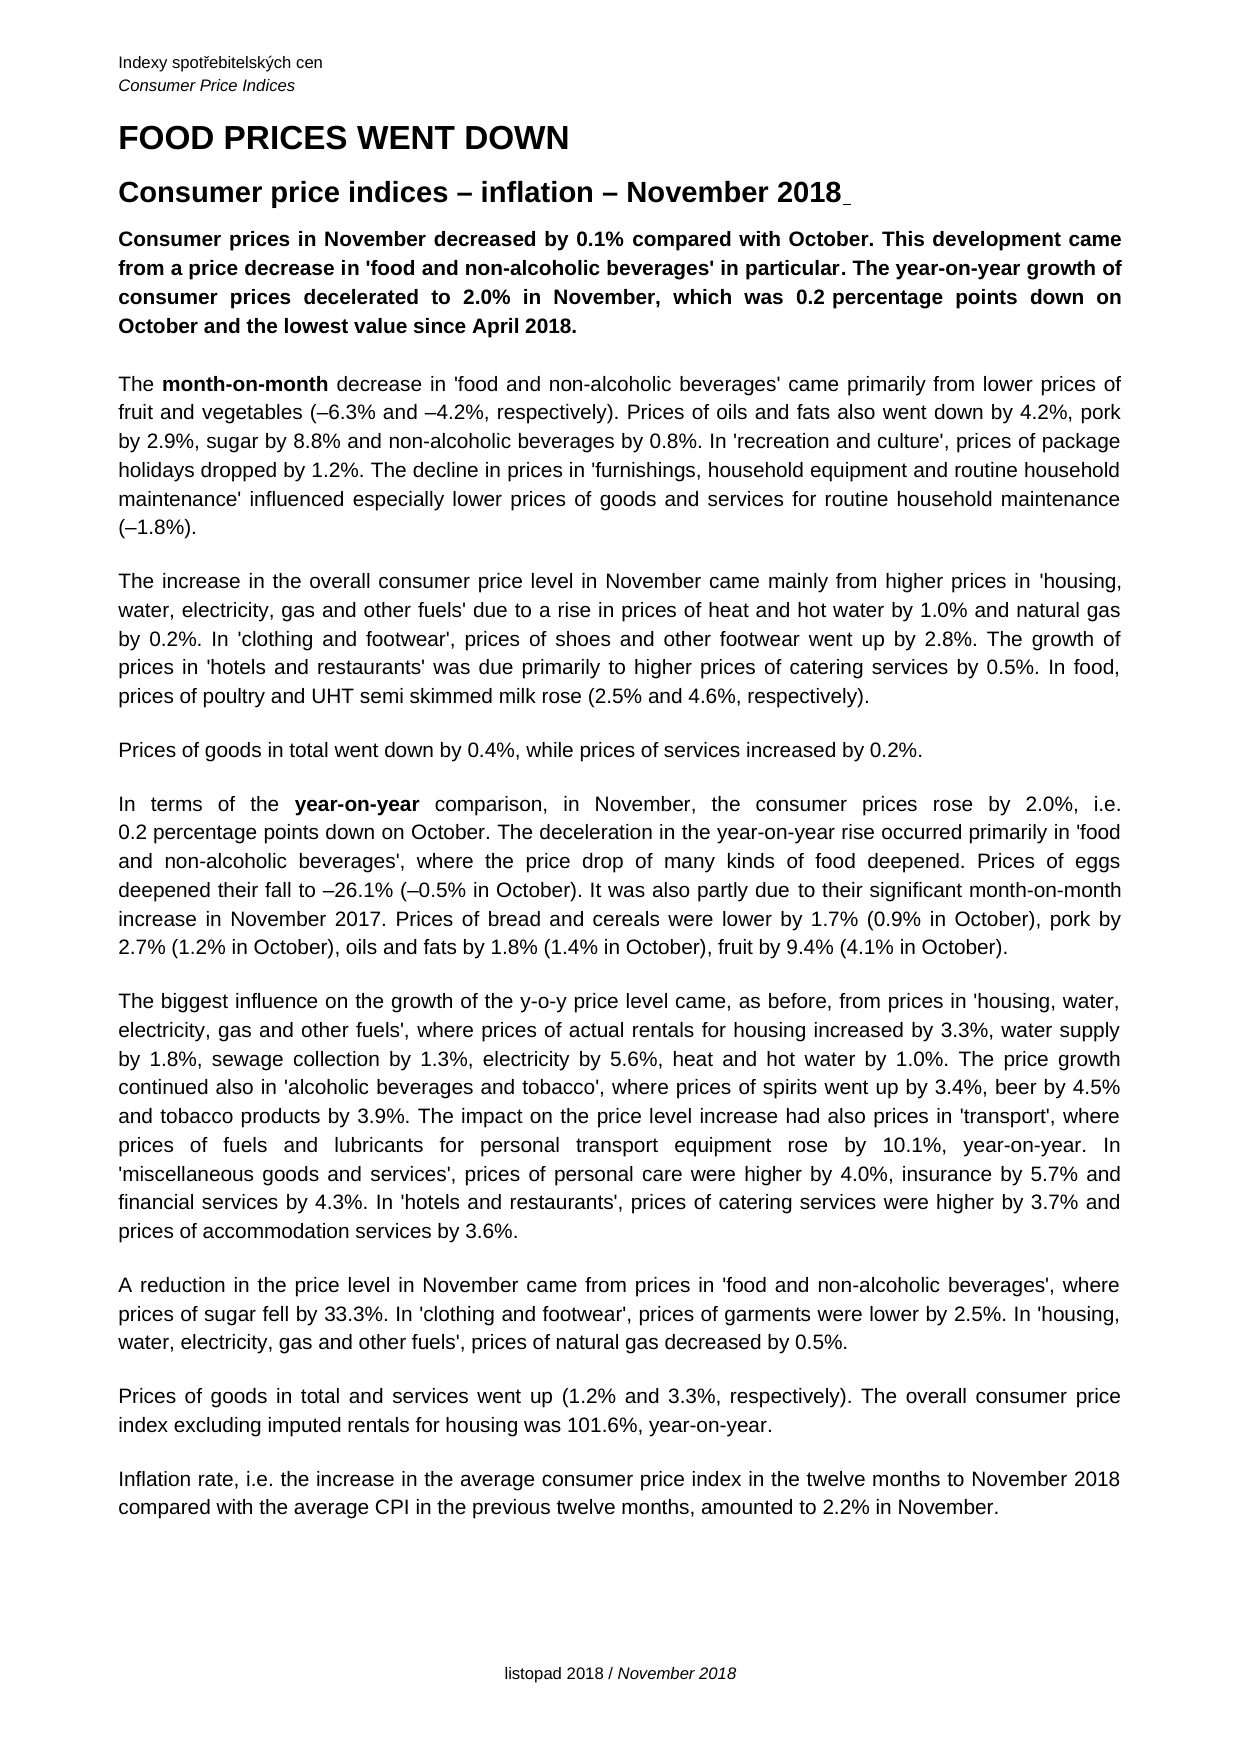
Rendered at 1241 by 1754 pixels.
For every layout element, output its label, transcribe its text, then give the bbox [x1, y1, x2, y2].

text Prices of goods in total and services went up (1.2% and 3.3%, respectively). The overall consumer price index excluding imputed rentals for housing was 101.6%, year-on-year. [118, 1384, 1122, 1437]
text The increase in the overall consumer price level in November came mainly from higher prices in 'housing, water, electricity, gas and other fuels' due to a rise in prices of heat and hot water by 1.0% and natural gas by 0.2%. In 'clothing and footwear', prices of shoes and other footwear went up by 2.8%. The growth of prices in 'hotels and restaurants' was due primarily to higher prices of catering services by 0.5%. In food, prices of poultry and UHT semi skimmed milk rose (2.5% and 4.6%, respectively). [118, 569, 1122, 708]
text A reduction in the price level in November came from prices in 'food and non-alcoholic beverages', where prices of sugar fell by 33.3%. In 'clothing and footwear', prices of garments were lower by 2.5%. In 'housing, water, electricity, gas and other fuels', prices of natural gas decreased by 0.5%. [118, 1273, 1122, 1354]
text Prices of goods in total went down by 0.4%, while prices of services increased by 0.2%. [118, 738, 1122, 762]
text Inflation rate, i.e. the increase in the average consumer price index in the twelve months to November 2018 compared with the average CPI in the previous twelve months, amounted to 2.2% in November. [118, 1466, 1122, 1519]
subtitle Food prices went down [118, 118, 1122, 157]
text In terms of the year-on-year comparison, in November, the consumer prices rose by 2.0%, i.e. 0.2 percentage points down on October. The deceleration in the year-on-year rise occurred primarily in 'food and non-alcoholic beverages', where the price drop of many kinds of food deepened. Prices of eggs deepened their fall to –26.1% (–0.5% in October). It was also partly due to their significant month-on-month increase in November 2017. Prices of bread and cereals were lower by 1.7% (0.9% in October), pork by 2.7% (1.2% in October), oils and fats by 1.8% (1.4% in October), fruit by 9.4% (4.1% in October). [118, 791, 1122, 959]
text Consumer prices in November decreased by 0.1% compared with October. This development came from a price decrease in 'food and non-alcoholic beverages' in particular. The year-on-year growth of consumer prices decelerated to 2.0% in November, which was 0.2 percentage points down on October and the lowest value since April 2018. [118, 227, 1122, 337]
text Consumer price indices – inflation – November 2018 [118, 174, 1122, 208]
text The month-on-month decrease in 'food and non-alcoholic beverages' came primarily from lower prices of fruit and vegetables (–6.3% and –4.2%, respectively). Prices of oils and fats also went down by 4.2%, pork by 2.9%, sugar by 8.8% and non-alcoholic beverages by 0.8%. In 'recreation and culture', prices of package holidays dropped by 1.2%. The decline in prices in 'furnishings, household equipment and routine household maintenance' influenced especially lower prices of goods and services for routine household maintenance (–1.8%). [118, 371, 1122, 539]
text The biggest influence on the growth of the y-o-y price level came, as before, from prices in 'housing, water, electricity, gas and other fuels', where prices of actual rentals for housing increased by 3.3%, water supply by 1.8%, sewage collection by 1.3%, electricity by 5.6%, heat and hot water by 1.0%. The price growth continued also in 'alcoholic beverages and tobacco', where prices of spirits went up by 3.4%, beer by 4.5% and tobacco products by 3.9%. The impact on the price level increase had also prices in 'transport', where prices of fuels and lubricants for personal transport equipment rose by 10.1%, year-on-year. In 'miscellaneous goods and services', prices of personal care were higher by 4.0%, insurance by 5.7% and financial services by 4.3%. In 'hotels and restaurants', prices of catering services were higher by 3.7% and prices of accommodation services by 3.6%. [118, 989, 1122, 1243]
